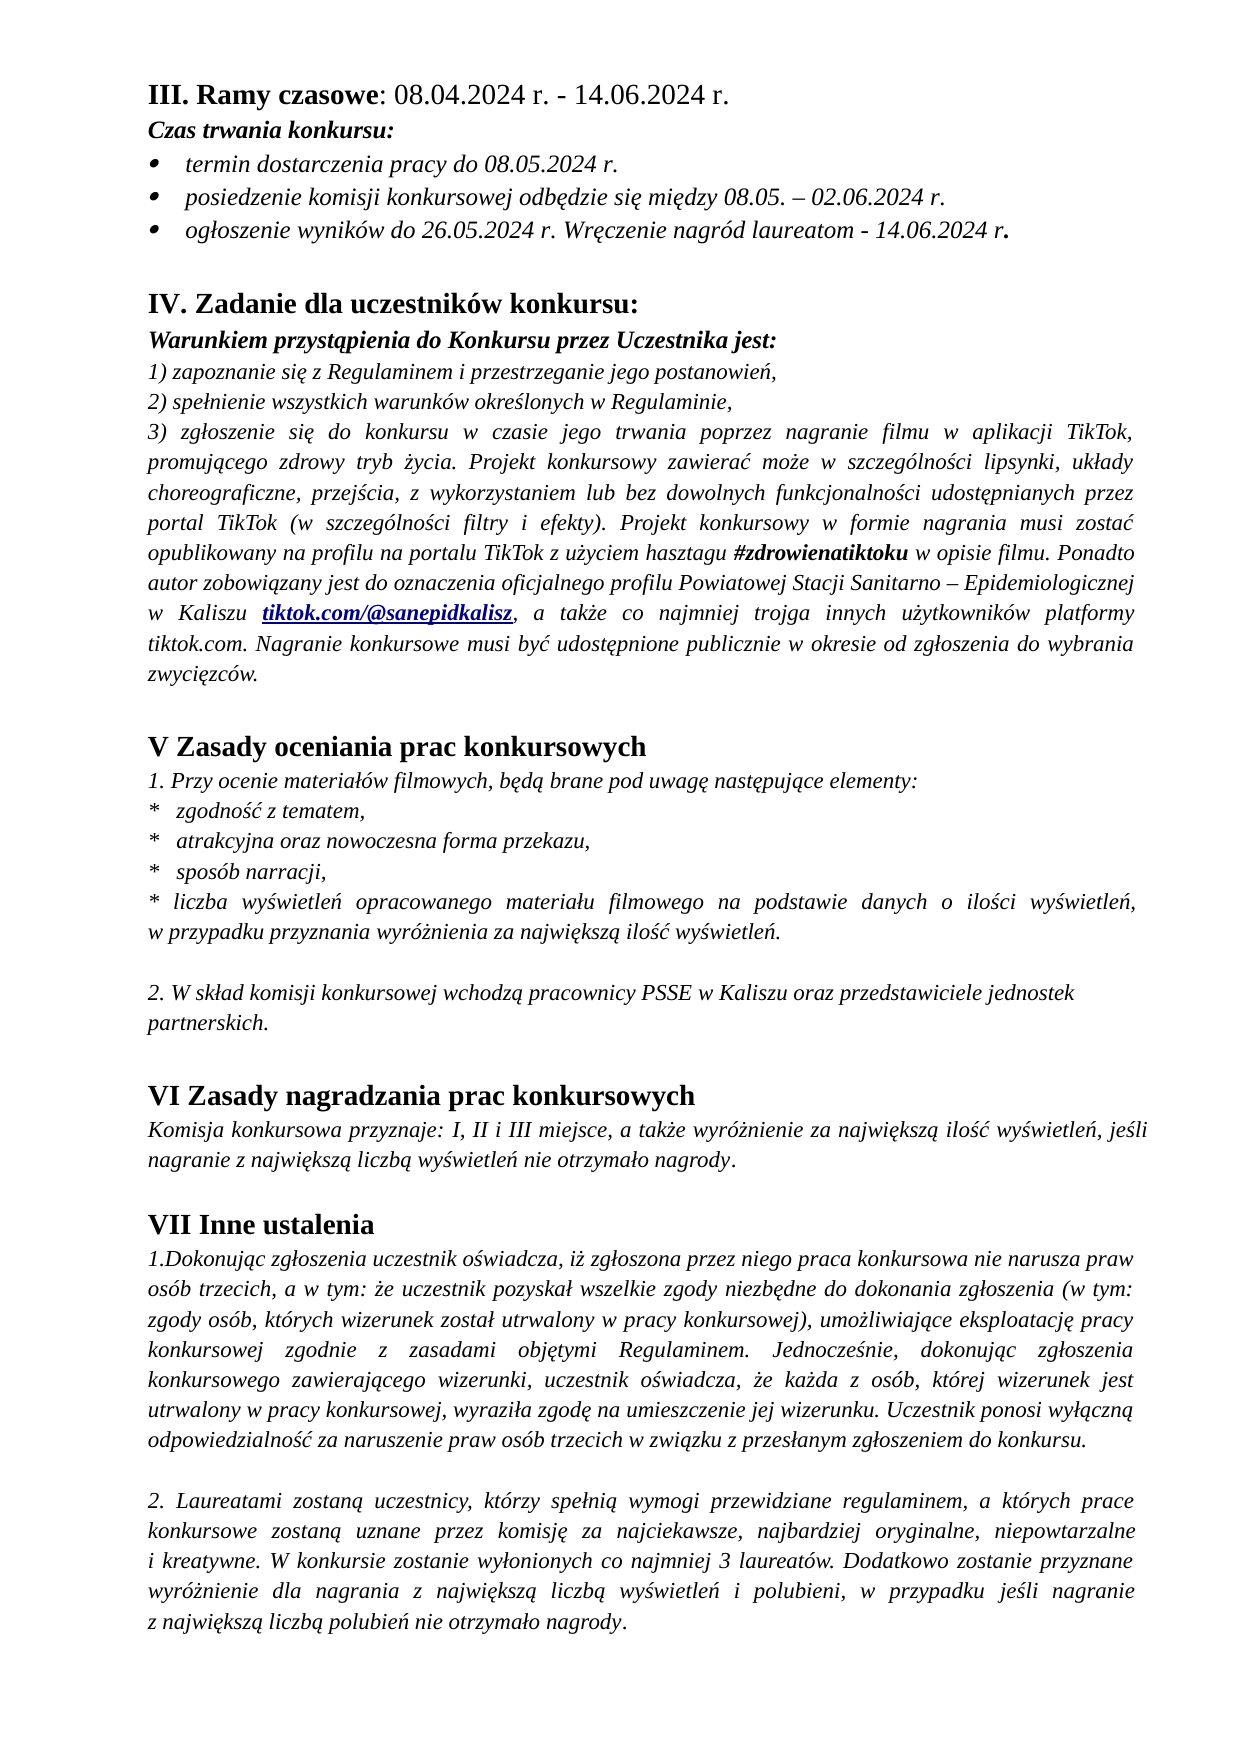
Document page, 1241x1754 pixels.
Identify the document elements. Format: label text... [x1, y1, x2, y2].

text Czas trwania konkursu: [148, 116, 1137, 144]
list ogłoszenie wyników do 26.05.2024 r. Wręczenie nagród laureatom - 14.06.2024 r. [148, 215, 1137, 243]
text Komisja konkursowa przyznaje: I, II i III miejsce, a także wyróżnienie za największą ilość wyświetleń, jeśli nagranie z największą liczbą wyświetleń nie otrzymało nagrody. [148, 1116, 1152, 1173]
text 3) zgłoszenie się do konkursu w czasie jego trwania poprzez nagranie filmu w aplikacji TikTok, promującego zdrowy tryb życia. Projekt konkursowy zawierać może w szczególności lipsynki, układy choreograficzne, przejścia, z wykorzystaniem lub bez dowolnych funkcjonalności udostępnianych przez portal TikTok (w szczególności filtry i efekty). Projekt konkursowy w formie nagrania musi zostać opublikowany na profilu na portalu TikTok z użyciem hasztagu #zdrowienatiktoku w opisie filmu. Ponadto autor zobowiązany jest do oznaczenia oficjalnego profilu Powiatowej Stacji Sanitarno – Epidemiologicznej w Kaliszu tiktok.com/@sanepidkalisz, a także co najmniej trojga innych użytkowników platformy tiktok.com. Nagranie konkursowe musi być udostępnione publicznie w okresie od zgłoszenia do wybrania zwycięzców. [148, 418, 1137, 686]
text VI Zasady nagradzania prac konkursowych [148, 1078, 1137, 1111]
text Warunkiem przystąpienia do Konkursu przez Uczestnika jest: [148, 325, 1137, 353]
text * atrakcyjna oraz nowoczesna forma przekazu, [148, 828, 1137, 854]
text 1. Przy ocenie materiałów filmowych, będą brane pod uwagę następujące elementy: [148, 767, 1137, 793]
list termin dostarczenia pracy do 08.05.2024 r. [148, 149, 1137, 177]
text * liczba wyświetleń opracowanego materiału filmowego na podstawie danych o ilości wyświetleń, w przypadku przyznania wyróżnienia za największą ilość wyświetleń. [148, 888, 1137, 944]
list posiedzenie komisji konkursowej odbędzie się między 08.05. – 02.06.2024 r. [148, 182, 1137, 210]
text 1) zapoznanie się z Regulaminem i przestrzeganie jego postanowień, [148, 358, 1137, 384]
text * sposób narracji, [148, 858, 1137, 884]
text 2. W skład komisji konkursowej wchodzą pracownicy PSSE w Kaliszu oraz przedstawiciele jednostek partnerskich. [148, 979, 1137, 1035]
text 1.Dokonując zgłoszenia uczestnik oświadcza, iż zgłoszona przez niego praca konkursowa nie narusza praw osób trzecich, a w tym: że uczestnik pozyskał wszelkie zgody niezbędne do dokonania zgłoszenia (w tym: zgody osób, których wizerunek został utrwalony w pracy konkursowej), umożliwiające eksploatację pracy konkursowej zgodnie z zasadami objętymi Regulaminem. Jednocześnie, dokonując zgłoszenia konkursowego zawierającego wizerunki, uczestnik oświadcza, że każda z osób, której wizerunek jest utrwalony w pracy konkursowej, wyraziła zgodę na umieszczenie jej wizerunku. Uczestnik ponosi wyłączną odpowiedzialność za naruszenie praw osób trzecich w związku z przesłanym zgłoszeniem do konkursu. [148, 1245, 1137, 1453]
text 2) spełnienie wszystkich warunków określonych w Regulaminie, [148, 388, 1137, 414]
text III. Ramy czasowe: 08.04.2024 r. - 14.06.2024 r. [148, 77, 1137, 111]
text * zgodność z tematem, [148, 797, 1137, 824]
text V Zasady oceniania prac konkursowych [148, 729, 1137, 762]
text IV. Zadanie dla uczestników konkursu: [148, 286, 1137, 320]
text 2. Laureatami zostaną uczestnicy, którzy spełnią wymogi przewidziane regulaminem, a których prace konkursowe zostaną uznane przez komisję za najciekawsze, najbardziej oryginalne, niepowtarzalne i kreatywne. W konkursie zostanie wyłonionych co najmniej 3 laureatów. Dodatkowo zostanie przyznane wyróżnienie dla nagrania z największą liczbą wyświetleń i polubieni, w przypadku jeśli nagranie z największą liczbą polubień nie otrzymało nagrody. [148, 1487, 1137, 1634]
text VII Inne ustalenia [148, 1207, 1137, 1240]
